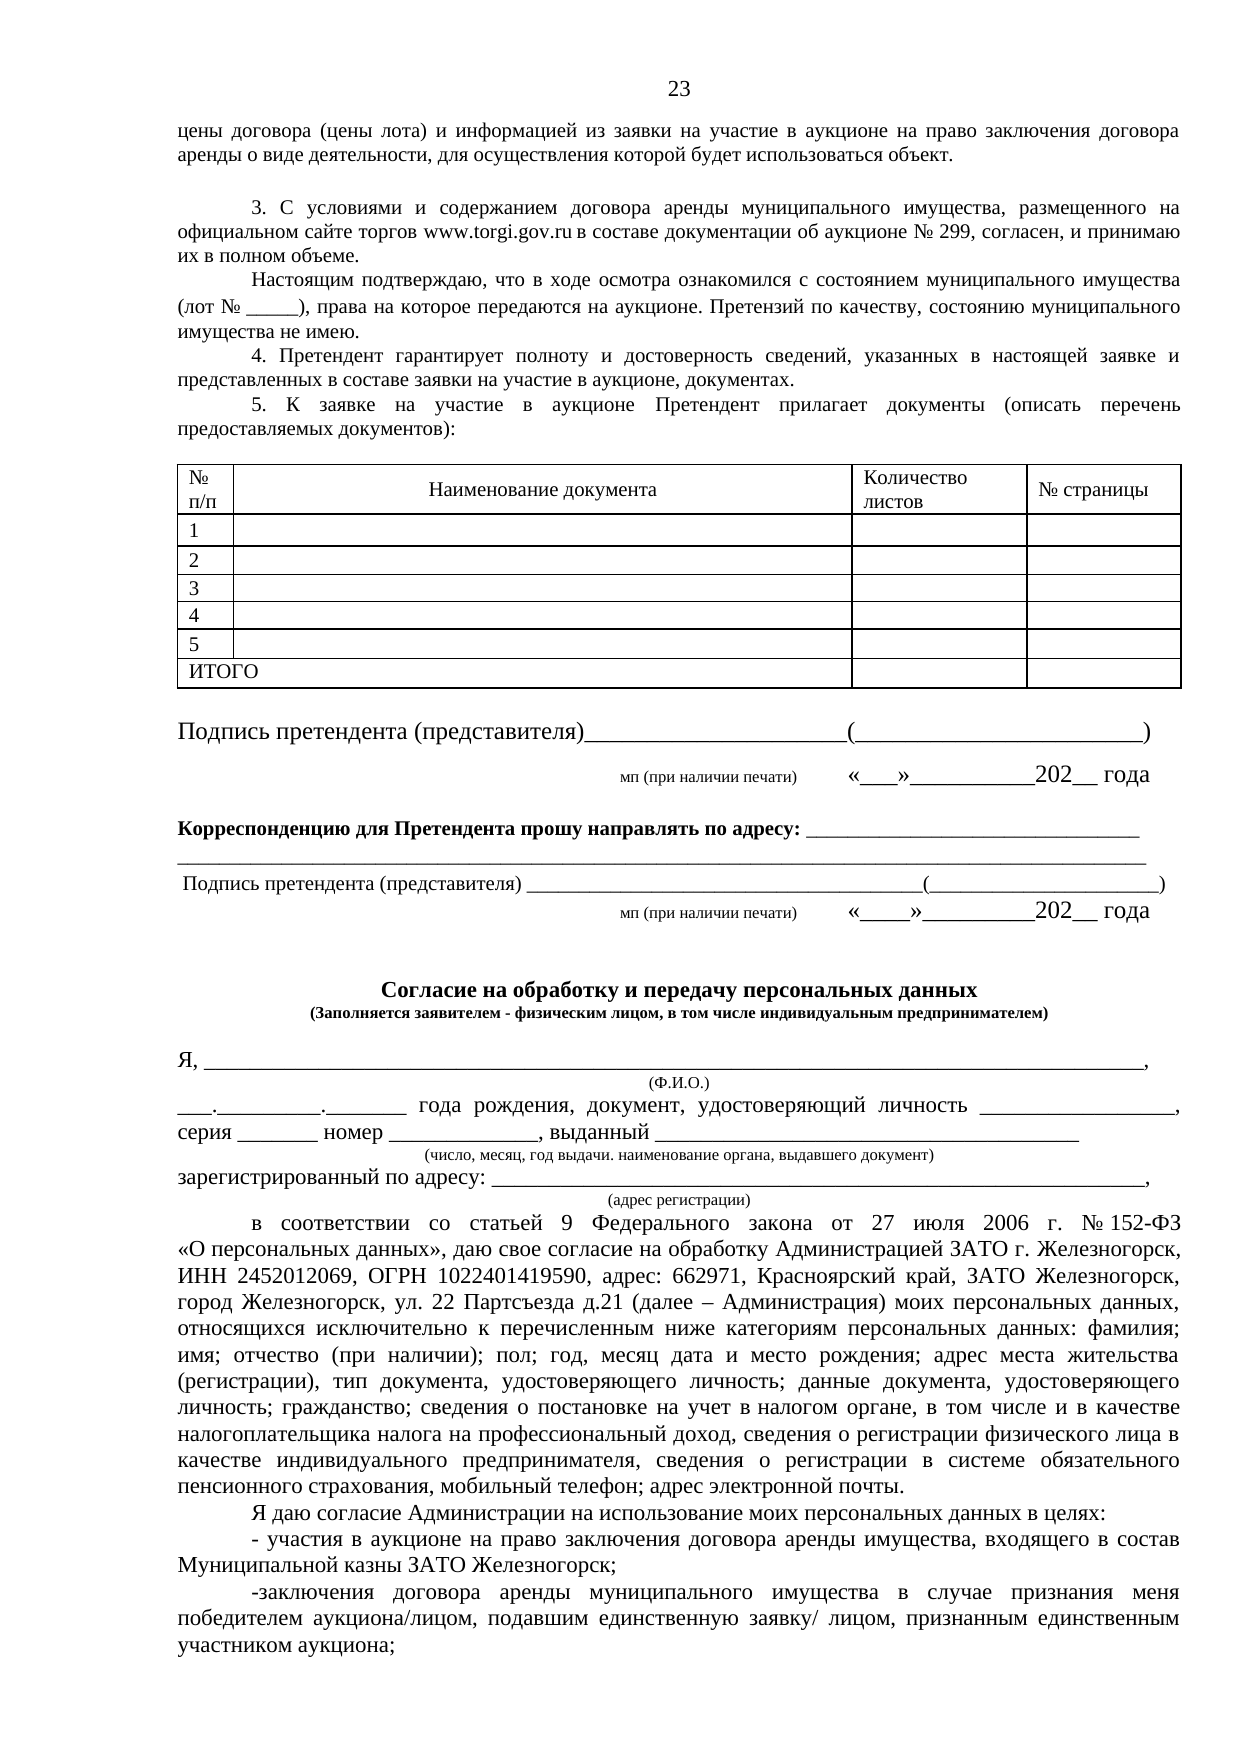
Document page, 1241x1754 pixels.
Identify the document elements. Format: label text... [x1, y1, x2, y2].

text Я даю согласие Администрации на использование моих персональных данных в целях: [177, 1499, 1181, 1525]
table_cell [234, 575, 851, 601]
text 4. Претендент гарантирует полноту и достоверность сведений, указанных в настоящей заявке и представленных в составе заявки на участие в аукционе, документах. [177, 343, 1181, 391]
table_cell [1028, 659, 1180, 687]
text 3. С условиями и содержанием договора аренды муниципального имущества, размещенного на официальном сайте торгов www.torgi.gov.ru в составе документации об аукционе № 299, согласен, и принимаю их в полном объеме. [177, 195, 1181, 267]
table_cell [234, 547, 851, 573]
table_cell [1028, 547, 1180, 573]
table_cell [1028, 575, 1180, 601]
table_header № п/п [178, 465, 233, 513]
table_cell ИТОГО [178, 659, 851, 687]
text (число, месяц, год выдачи. наименование органа, выдавшего документ) [177, 1144, 1181, 1163]
table_cell 2 [178, 547, 233, 573]
table_cell 5 [178, 630, 233, 658]
table_cell [234, 515, 851, 545]
table_header № страницы [1028, 465, 1180, 513]
text _____________________________________________________________________________________________ [177, 843, 1181, 867]
table_cell [853, 547, 1026, 573]
table_cell [234, 630, 851, 658]
text зарегистрированный по адресу: _________________________________________________________, [177, 1163, 1181, 1190]
text (Ф.И.О.) [177, 1072, 1181, 1092]
text -заключения договора аренды муниципального имущества в случае признания меня победителем аукциона/лицом, подавшим единственную заявку/ лицом, признанным единственным участником аукциона; [177, 1578, 1181, 1657]
text мп (при наличии печати) «____»_________202__ года [546, 895, 1181, 924]
table_cell [853, 515, 1026, 545]
table_cell [853, 602, 1026, 628]
text (Заполняется заявителем - физическим лицом, в том числе индивидуальным предпринимателем) [177, 1003, 1181, 1022]
table_cell [1028, 630, 1180, 658]
text ___._________._______ года рождения, документ, удостоверяющий личность _________________, серия _______ номер _____________, выданный _____________________________________ [177, 1092, 1181, 1144]
table_header Количество листов [853, 465, 1026, 513]
table_cell [853, 659, 1026, 687]
table_cell 1 [178, 515, 233, 545]
text Согласие на обработку и передачу персональных данных [177, 976, 1181, 1003]
text - участия в аукционе на право заключения договора аренды имущества, входящего в состав Муниципальной казны ЗАТО Железногорск; [177, 1525, 1181, 1578]
table_cell [1028, 602, 1180, 628]
text Подпись претендента (представителя) ______________________________________(______________________) [177, 871, 1200, 895]
table_cell 4 [178, 602, 233, 628]
table_cell [1028, 515, 1180, 545]
text в соответствии со статьей 9 Федерального закона от 27 июля 2006 г. № 152-ФЗ «О персональных данных», даю свое согласие на обработку Администрацией ЗАТО г. Железногорск, ИНН 2452012069, ОГРН 1022401419590, адрес: 662971, Красноярский край, ЗАТО Железногорск, город Железногорск, ул. 22 Партсъезда д.21 (далее – Администрация) моих персональных данных, относящихся исключительно к перечисленным ниже категориям персональных данных: фамилия; имя; отчество (при наличии); пол; год, месяц дата и место рождения; адрес места жительства (регистрации), тип документа, удостоверяющего личность; данные документа, удостоверяющего личность; гражданство; сведения о постановке на учет в налогом органе, в том числе и в качестве налогоплательщика налога на профессиональный доход, сведения о регистрации физического лица в качестве индивидуального предпринимателя, сведения о регистрации в системе обязательного пенсионного страхования, мобильный телефон; адрес электронной почты. [177, 1209, 1181, 1499]
text Корреспонденцию для Претендента прошу направлять по адресу: ________________________________ [177, 816, 1181, 840]
text 5. К заявке на участие в аукционе Претендент прилагает документы (описать перечень предоставляемых документов): [177, 391, 1181, 439]
text Подпись претендента (представителя)_____________________(_______________________) [177, 716, 1181, 745]
text Я, __________________________________________________________________________________, [177, 1046, 1181, 1072]
table_cell [853, 630, 1026, 658]
text (адрес регистрации) [177, 1190, 1181, 1209]
table_cell [234, 602, 851, 628]
table_cell 3 [178, 575, 233, 601]
table_header Наименование документа [234, 465, 851, 513]
text Настоящим подтверждаю, что в ходе осмотра ознакомился с состоянием муниципального имущества (лот № _____), права на которое передаются на аукционе. Претензий по качеству, состоянию муниципального имущества не имею. [177, 267, 1181, 343]
table_cell [853, 575, 1026, 601]
text мп (при наличии печати) «___»__________202__ года [546, 759, 1181, 788]
